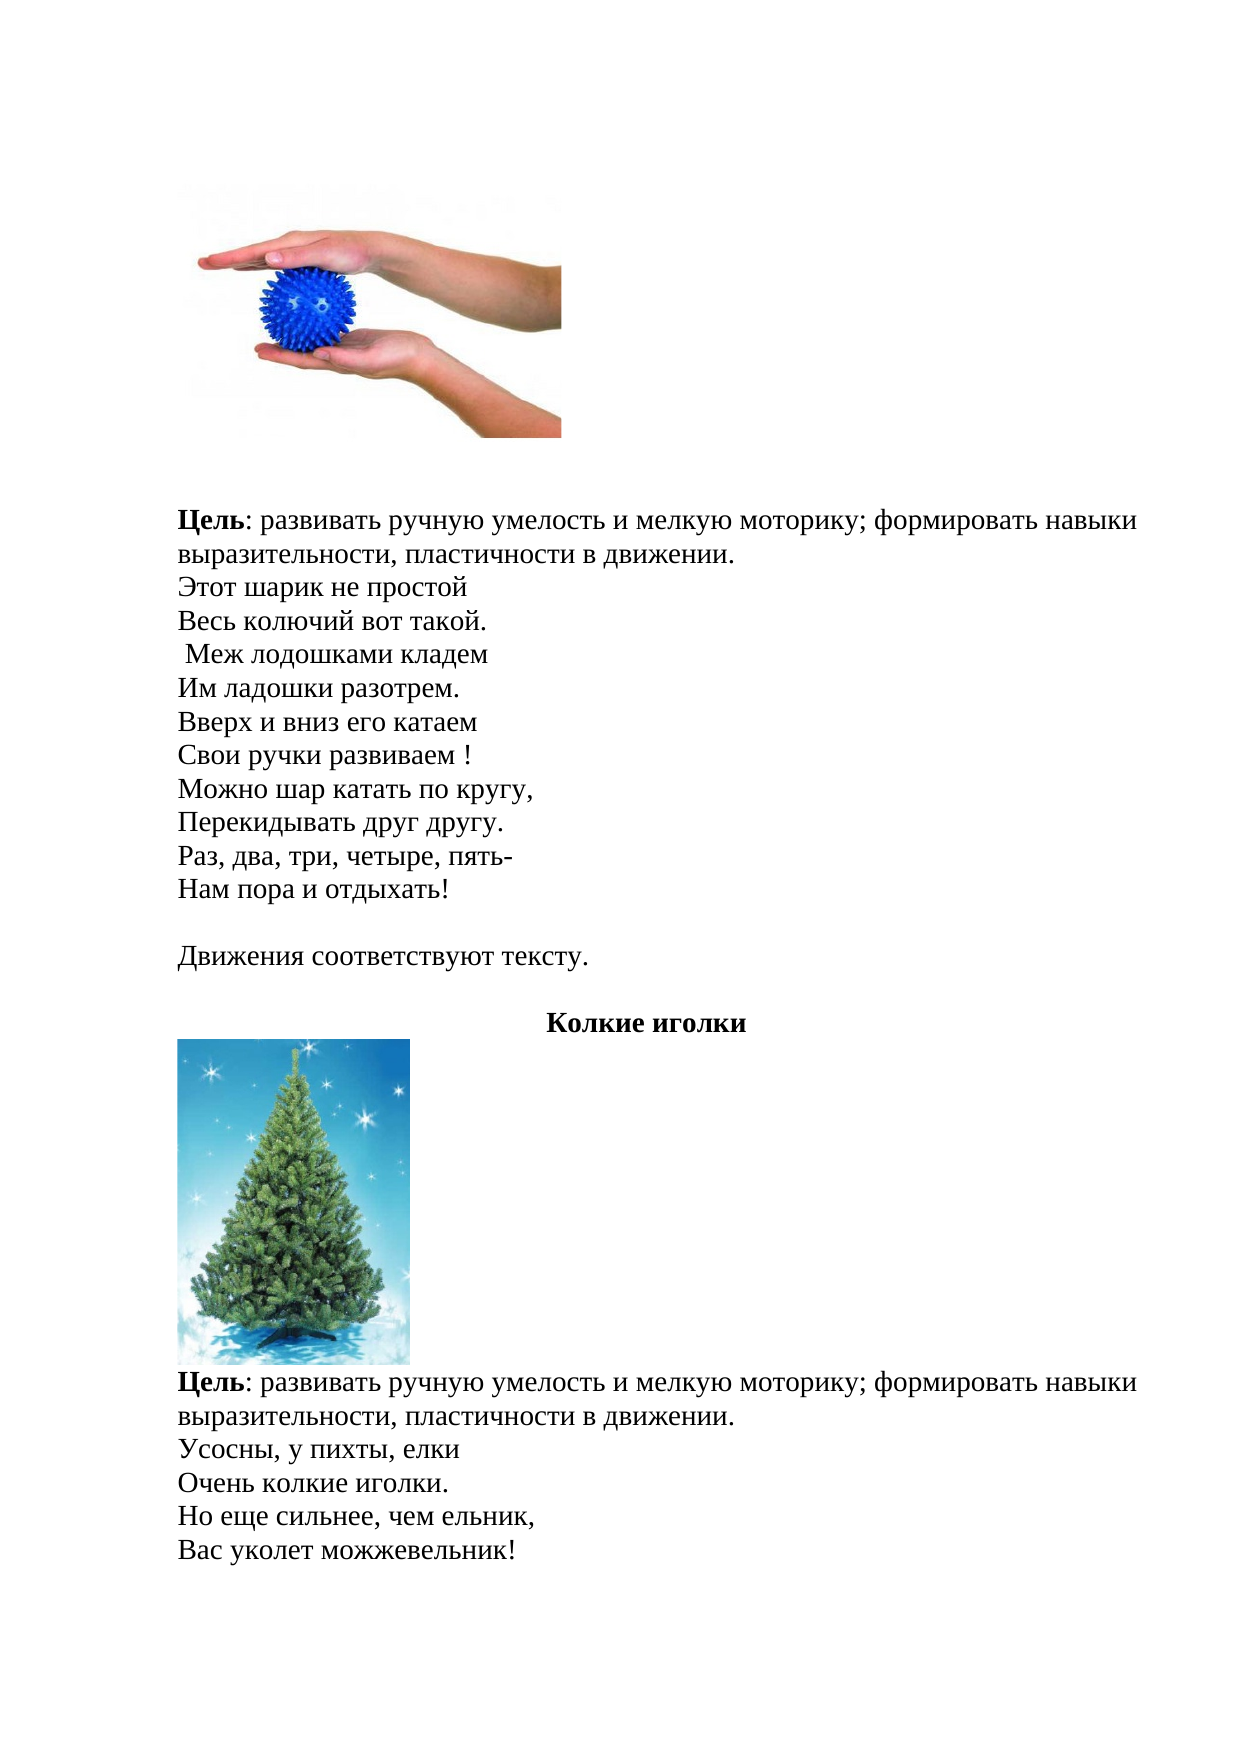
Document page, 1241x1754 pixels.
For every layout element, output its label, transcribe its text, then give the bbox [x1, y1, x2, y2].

text Этот шарик не простой [177, 569, 1152, 603]
text Очень колкие иголки. [177, 1465, 1152, 1498]
text Нам пора и отдыхать! [177, 871, 1152, 905]
text Цель: развивать ручную умелость и мелкую моторику; формировать навыки выразительности, пластичности в движении. [177, 502, 1152, 569]
text Им ладошки разотрем. [177, 670, 1152, 704]
text Весь колючий вот такой. [177, 603, 1152, 637]
text Движения соответствуют тексту. [177, 938, 1152, 972]
text Усосны, у пихты, елки [177, 1431, 1152, 1465]
text Вас уколет можжевельник! [177, 1532, 1152, 1565]
picture [177, 118, 562, 503]
text Свои ручки развиваем ! [177, 737, 1152, 771]
text Вверх и вниз его катаем [177, 704, 1152, 737]
text Цель: развивать ручную умелость и мелкую моторику; формировать навыки выразительности, пластичности в движении. [177, 1364, 1152, 1431]
picture [177, 1039, 410, 1365]
text Меж лодошками кладем [177, 637, 1152, 670]
text Раз, два, три, четыре, пять- [177, 838, 1152, 871]
text Можно шар катать по кругу, [177, 771, 1152, 804]
text Колкие иголки [472, 1006, 1152, 1039]
text Перекидывать друг другу. [177, 804, 1152, 838]
text Но еще сильнее, чем ельник, [177, 1498, 1152, 1532]
